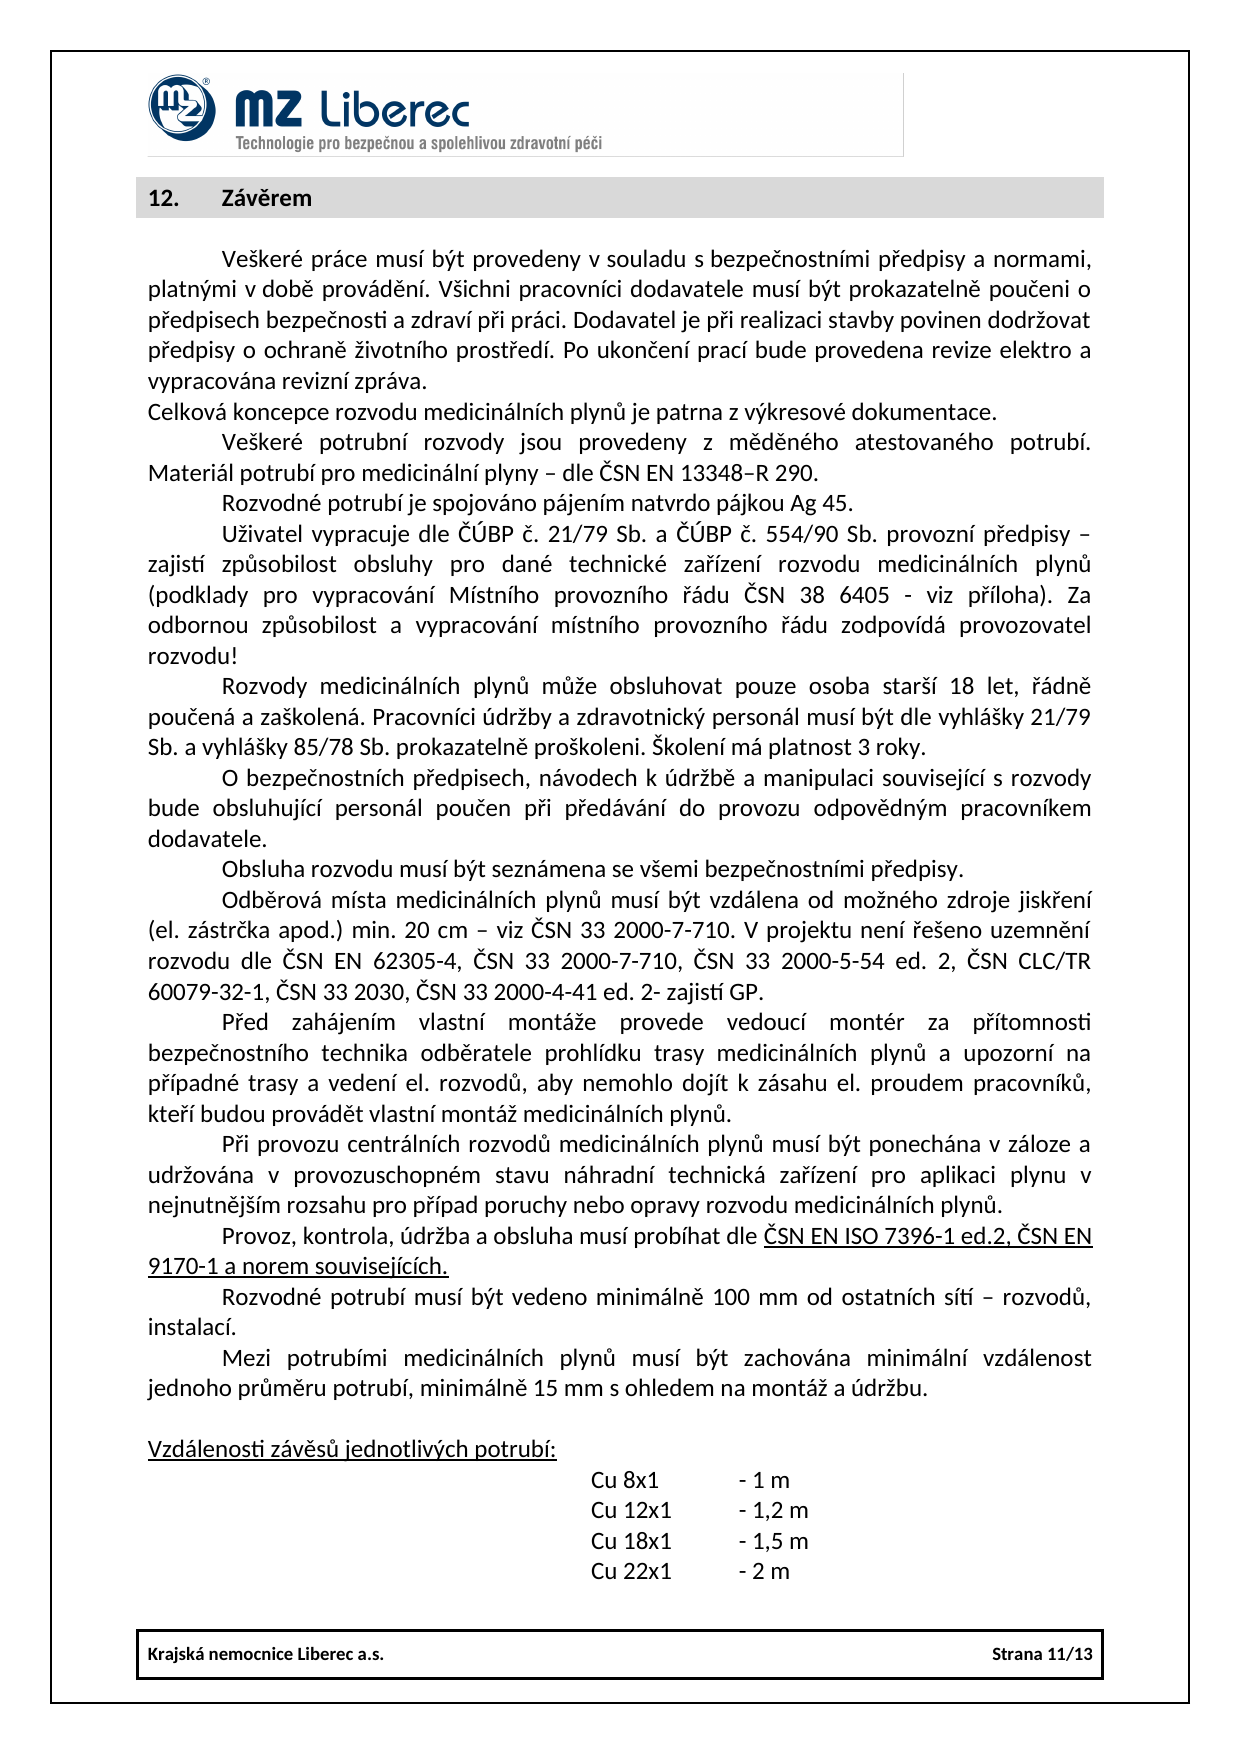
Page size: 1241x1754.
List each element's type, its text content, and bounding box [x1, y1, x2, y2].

text Vzdálenosti závěsů jednotlivých potrubí: [148, 1433, 1092, 1464]
text Při provozu centrálních rozvodů medicinálních plynů musí být ponechána v záloze a udržována v provozuschopném stavu náhradní technická zařízení pro aplikaci plynu v nejnutnějším rozsahu pro případ poruchy nebo opravy rozvodu medicinálních plynů. [148, 1128, 1092, 1220]
text Cu 18x1 - 1,5 m [148, 1525, 1092, 1556]
text Cu 22x1 - 2 m [148, 1556, 1092, 1586]
text Cu 8x1 - 1 m [517, 1464, 1092, 1494]
text Cu 12x1 - 1,2 m [148, 1494, 1092, 1525]
text Veškeré potrubní rozvody jsou provedeny z měděného atestovaného potrubí. Materiál potrubí pro medicinální plyny – dle ČSN EN 13348–R 290. [148, 426, 1092, 487]
text Rozvodné potrubí je spojováno pájením natvrdo pájkou Ag 45. [148, 487, 1092, 518]
text Před zahájením vlastní montáže provede vedoucí montér za přítomnosti bezpečnostního technika odběratele prohlídku trasy medicinálních plynů a upozorní na případné trasy a vedení el. rozvodů, aby nemohlo dojít k zásahu el. proudem pracovníků, kteří budou provádět vlastní montáž medicinálních plynů. [148, 1006, 1092, 1128]
text Obsluha rozvodu musí být seznámena se všemi bezpečnostními předpisy. [148, 853, 1092, 884]
text Mezi potrubími medicinálních plynů musí být zachována minimální vzdálenost jednoho průměru potrubí, minimálně 15 mm s ohledem na montáž a údržbu. [148, 1342, 1092, 1403]
text Veškeré práce musí být provedeny v souladu s bezpečnostními předpisy a normami, platnými v době provádění. Všichni pracovníci dodavatele musí být prokazatelně poučeni o předpisech bezpečnosti a zdraví při práci. Dodavatel je při realizaci stavby povinen dodržovat předpisy o ochraně životního prostředí. Po ukončení prací bude provedena revize elektro a vypracována revizní zpráva. [148, 243, 1092, 396]
picture [147, 73, 904, 157]
text O bezpečnostních předpisech, návodech k údržbě a manipulaci související s rozvody bude obsluhující personál poučen při předávání do provozu odpovědným pracovníkem dodavatele. [148, 762, 1092, 853]
text Odběrová místa medicinálních plynů musí být vzdálena od možného zdroje jiskření (el. zástrčka apod.) min. 20 cm – viz ČSN 33 2000-7-710. V projektu není řešeno uzemnění rozvodu dle ČSN EN 62305-4, ČSN 33 2000-7-710, ČSN 33 2000-5-54 ed. 2, ČSN CLC/TR 60079-32-1, ČSN 33 2030, ČSN 33 2000-4-41 ed. 2- zajistí GP. [148, 884, 1092, 1006]
text Celková koncepce rozvodu medicinálních plynů je patrna z výkresové dokumentace. [148, 396, 1092, 426]
subtitle Závěrem [139, 180, 1101, 215]
text Provoz, kontrola, údržba a obsluha musí probíhat dle ČSN EN ISO 7396-1 ed.2, ČSN EN 9170-1 a norem souvisejících. [148, 1220, 1092, 1281]
text Rozvody medicinálních plynů může obsluhovat pouze osoba starší 18 let, řádně poučená a zaškolená. Pracovníci údržby a zdravotnický personál musí být dle vyhlášky 21/79 Sb. a vyhlášky 85/78 Sb. prokazatelně proškoleni. Školení má platnost 3 roky. [148, 670, 1092, 762]
text Uživatel vypracuje dle ČÚBP č. 21/79 Sb. a ČÚBP č. 554/90 Sb. provozní předpisy – zajistí způsobilost obsluhy pro dané technické zařízení rozvodu medicinálních plynů (podklady pro vypracování Místního provozního řádu ČSN 38 6405 - viz příloha). Za odbornou způsobilost a vypracování místního provozního řádu zodpovídá provozovatel rozvodu! [148, 518, 1092, 670]
text Rozvodné potrubí musí být vedeno minimálně 100 mm od ostatních sítí – rozvodů, instalací. [148, 1281, 1092, 1342]
